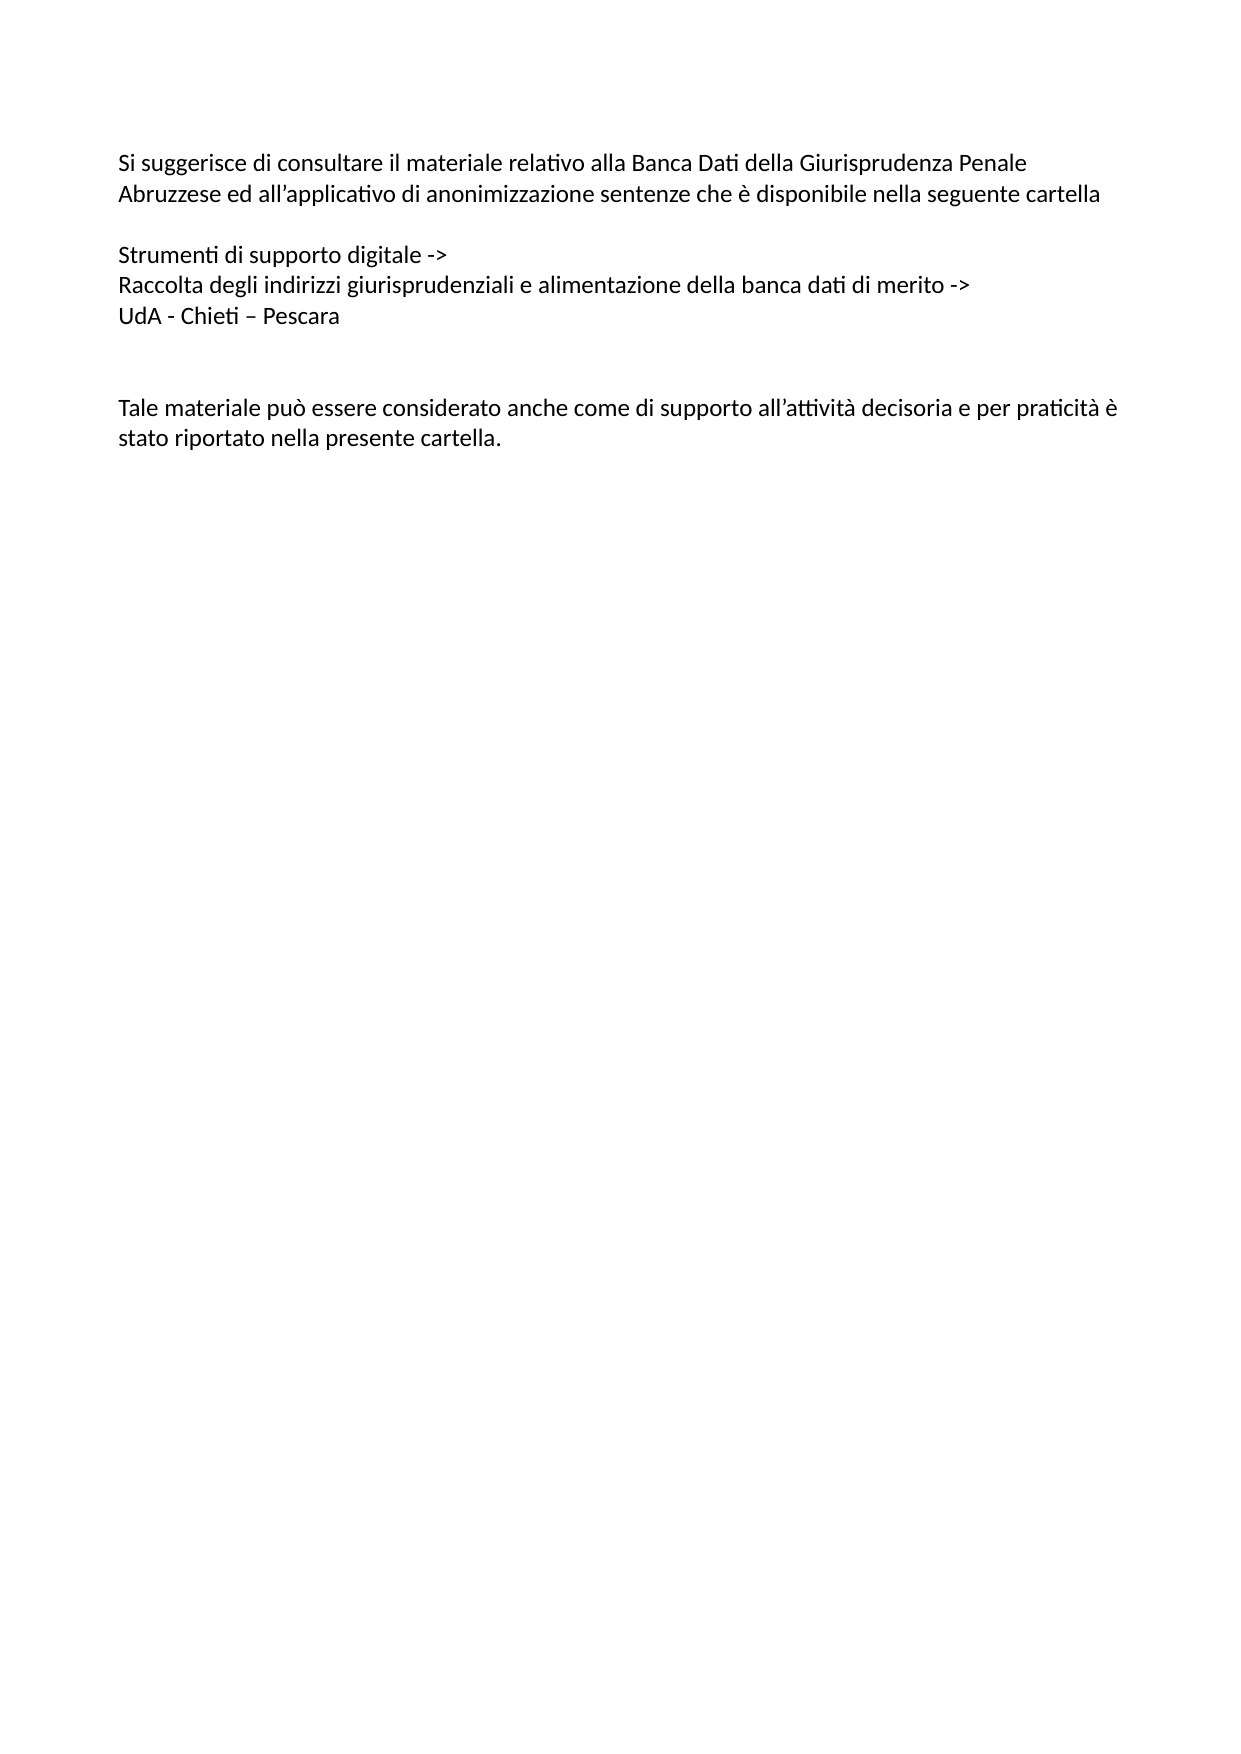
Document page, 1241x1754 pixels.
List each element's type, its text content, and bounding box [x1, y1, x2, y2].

text Raccolta degli indirizzi giurisprudenziali e alimentazione della banca dati di merito -> [118, 270, 1122, 300]
text UdA - Chieti – Pescara [118, 300, 1122, 331]
text Si suggerisce di consultare il materiale relativo alla Banca Dati della Giurisprudenza Penale Abruzzese ed all’applicativo di anonimizzazione sentenze che è disponibile nella seguente cartella [118, 148, 1122, 209]
text Tale materiale può essere considerato anche come di supporto all’attività decisoria e per praticità è stato riportato nella presente cartella. [118, 392, 1122, 453]
text Strumenti di supporto digitale -> [118, 239, 1122, 270]
